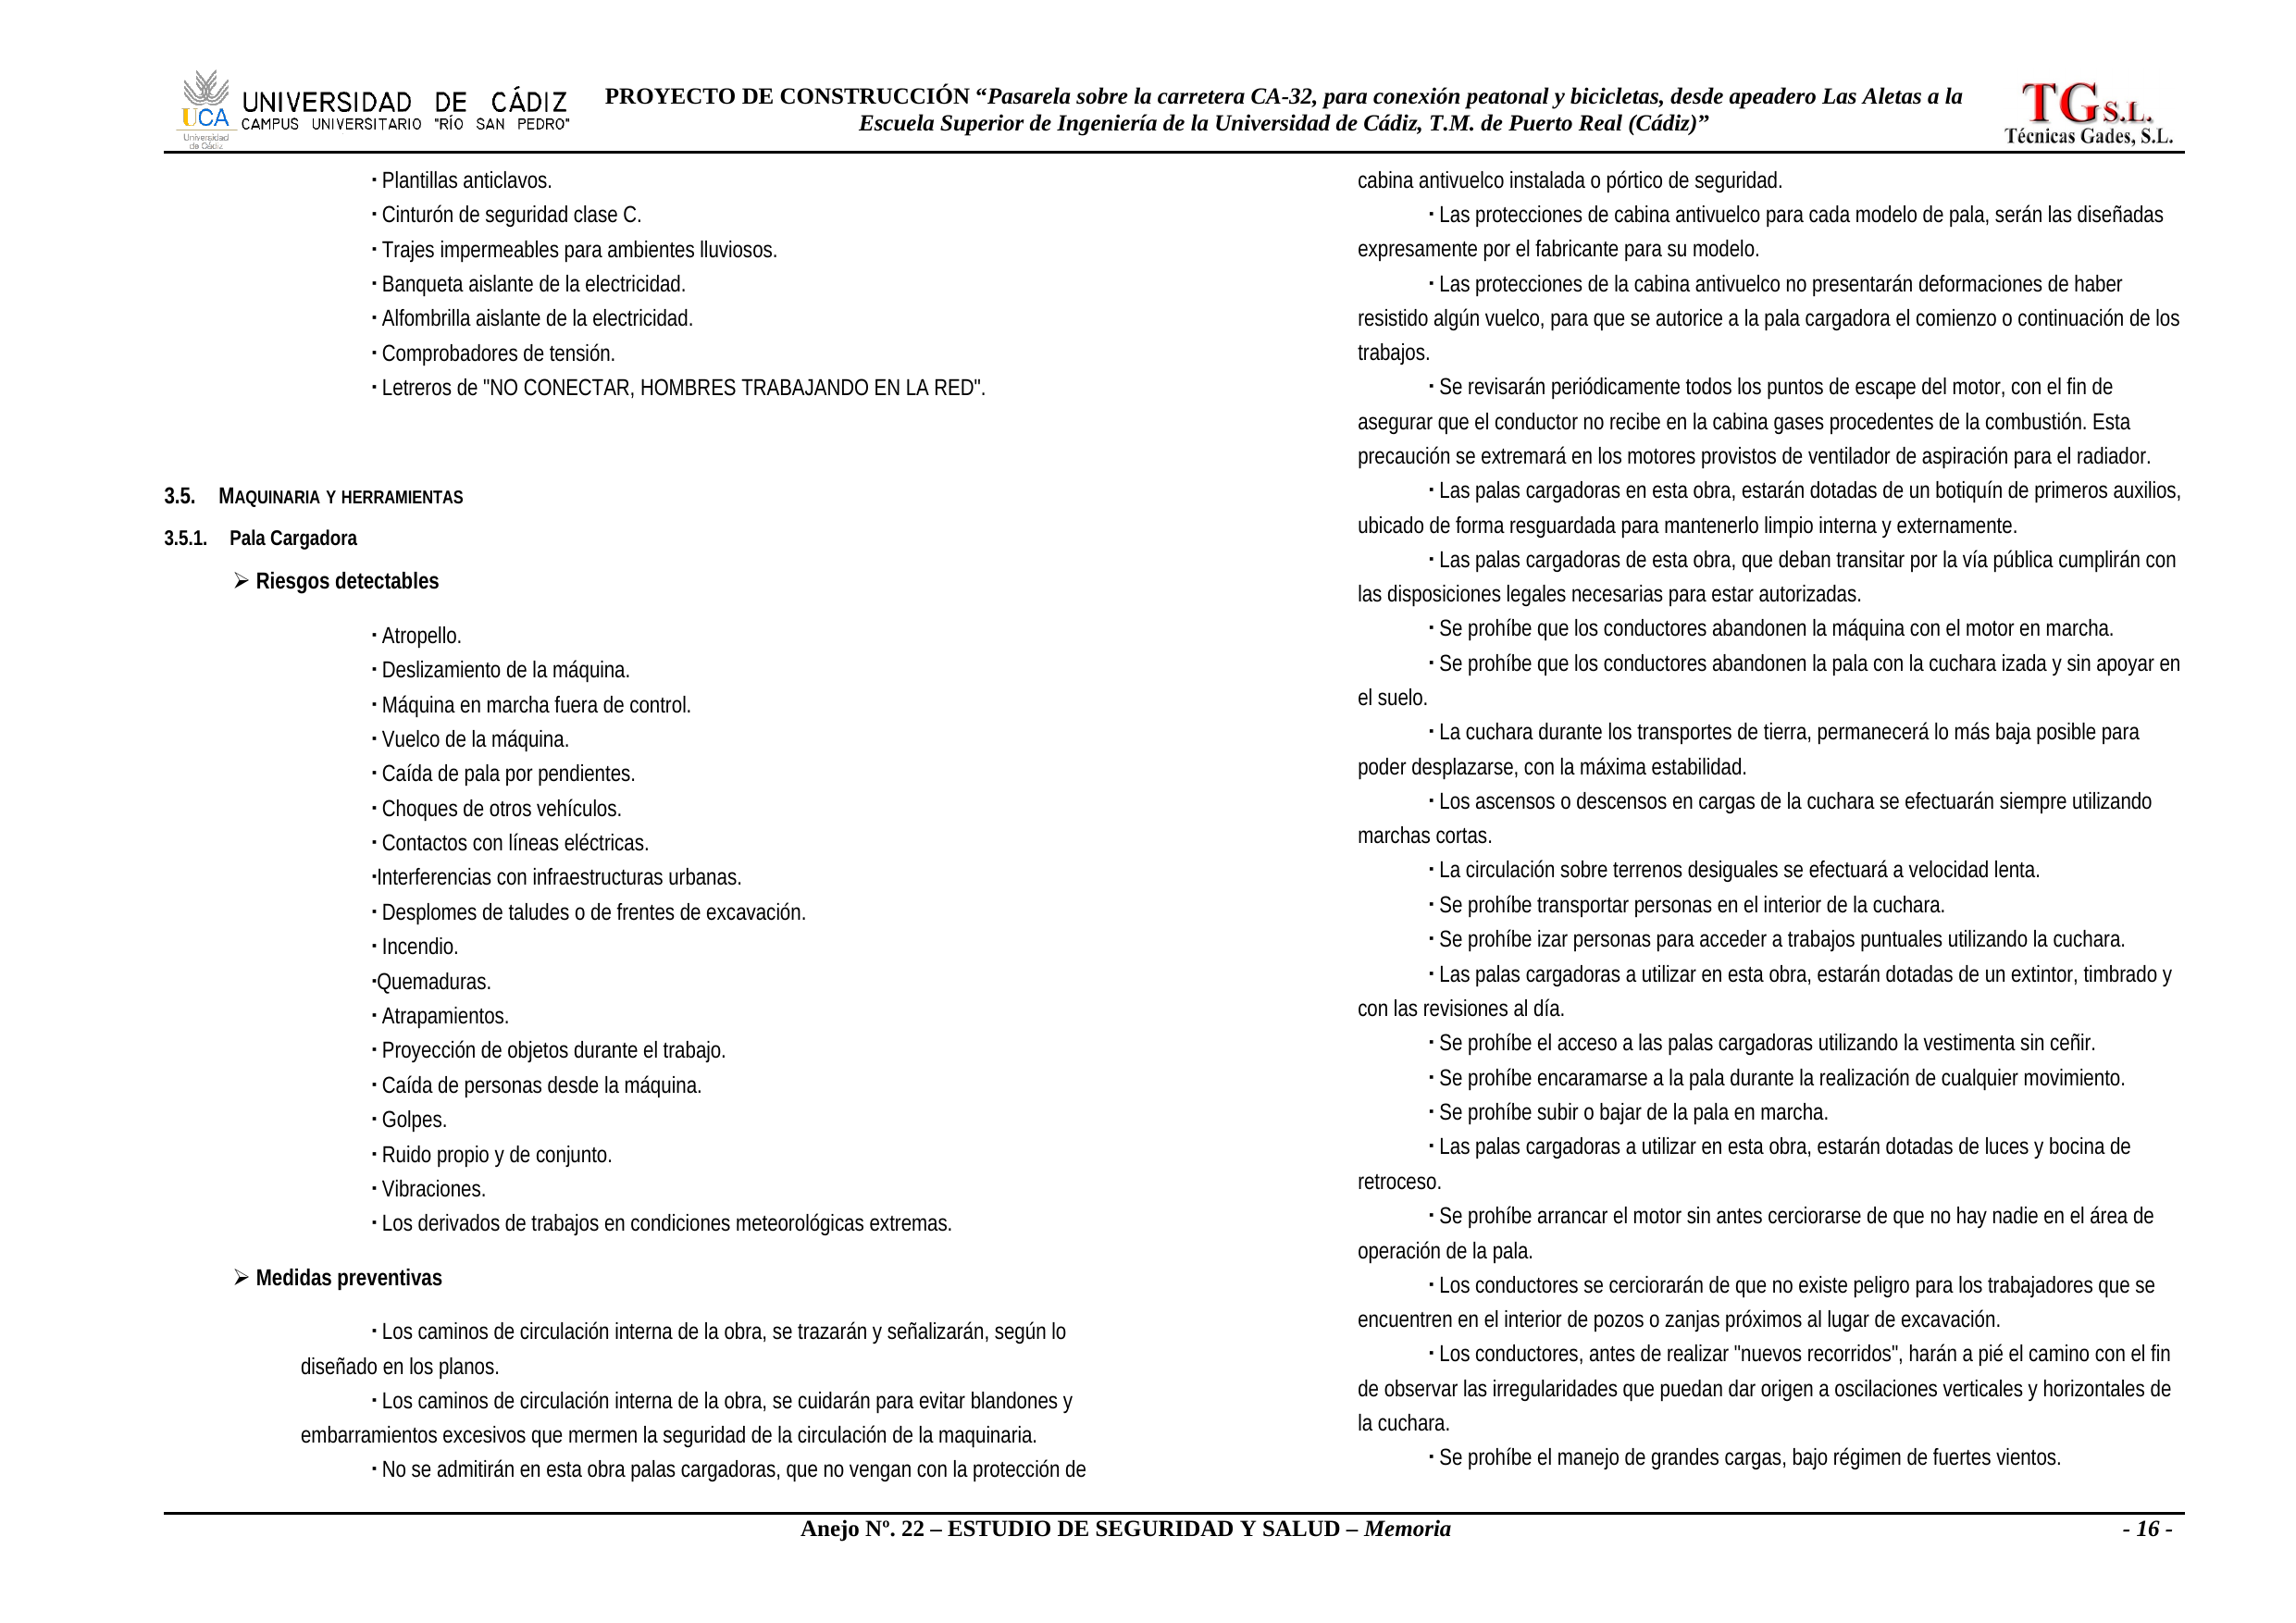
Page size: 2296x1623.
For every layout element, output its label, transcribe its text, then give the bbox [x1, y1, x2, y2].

text Riesgos detectables [164, 567, 1129, 594]
text 3.5. Maquinaria y herramientas [164, 482, 1129, 508]
text 3.5.1. Pala Cargadora [164, 526, 1129, 550]
picture [2002, 68, 2176, 151]
text Atropello. Deslizamiento de la máquina. Máquina en marcha fuera de control. Vuelco de la máquina. Caída de pala por pendientes. Choques de otros vehículos. Contactos con líneas eléctricas. Interferencias con infraestructuras urbanas. Desplomes de taludes o de frentes de excavación. Incendio. Quemaduras. Atrapamientos. Proyección de objetos durante el trabajo. Caída de personas desde la máquina. Golpes. Ruido propio y de conjunto. Vibraciones. Los derivados de trabajos en condiciones meteorológicas extremas. [301, 622, 1129, 1236]
text Medidas preventivas [164, 1264, 1129, 1290]
picture [174, 68, 576, 151]
text Los caminos de circulación interna de la obra, se trazarán y señalizarán, según lo diseñado en los planos. Los caminos de circulación interna de la obra, se cuidarán para evitar blandones y embarramientos excesivos que mermen la seguridad de la circulación de la maquinaria. No se admitirán en esta obra palas cargadoras, que no vengan con la protección de cabina antivuelco instalada o pórtico de seguridad. Las protecciones de cabina antivuelco para cada modelo de pala, serán las diseñadas expresamente por el fabricante para su modelo. Las protecciones de la cabina antivuelco no presentarán deformaciones de haber resistido algún vuelco, para que se autorice a la pala cargadora el comienzo o continuación de los trabajos. Se revisarán periódicamente todos los puntos de escape del motor, con el fin de asegurar que el conductor no recibe en la cabina gases procedentes de la combustión. Esta precaución se extremará en los motores provistos de ventilador de aspiración para el radiador. Las palas cargadoras en esta obra, estarán dotadas de un botiquín de primeros auxilios, ubicado de forma resguardada para mantenerlo limpio interna y externamente. Las palas cargadoras de esta obra, que deban transitar por la vía pública cumplirán con las disposiciones legales necesarias para estar autorizadas. Se prohíbe que los conductores abandonen la máquina con el motor en marcha. Se prohíbe que los conductores abandonen la pala con la cuchara izada y sin apoyar en el suelo. La cuchara durante los transportes de tierra, permanecerá lo más baja posible para poder desplazarse, con la máxima estabilidad. Los ascensos o descensos en cargas de la cuchara se efectuarán siempre utilizando marchas cortas. La circulación sobre terrenos desiguales se efectuará a velocidad lenta. Se prohíbe transportar personas en el interior de la cuchara. Se prohíbe izar personas para acceder a trabajos puntuales utilizando la cuchara. Las palas cargadoras a utilizar en esta obra, estarán dotadas de un extintor, timbrado y con las revisiones al día. Se prohíbe el acceso a las palas cargadoras utilizando la vestimenta sin ceñir. Se prohíbe encaramarse a la pala durante la realización de cualquier movimiento. Se prohíbe subir o bajar de la pala en marcha. Las palas cargadoras a utilizar en esta obra, estarán dotadas de luces y bocina de retroceso. Se prohíbe arrancar el motor sin antes cerciorarse de que no hay nadie en el área de operación de la pala. Los conductores se cerciorarán de que no existe peligro para los trabajadores que se encuentren en el interior de pozos o zanjas próximos al lugar de excavación. Los conductores, antes de realizar "nuevos recorridos", harán a pié el camino con el fin de observar las irregularidades que puedan dar origen a oscilaciones verticales y horizontales de la cuchara. Se prohíbe el manejo de grandes cargas, bajo régimen de fuertes vientos. [1358, 167, 2186, 1470]
